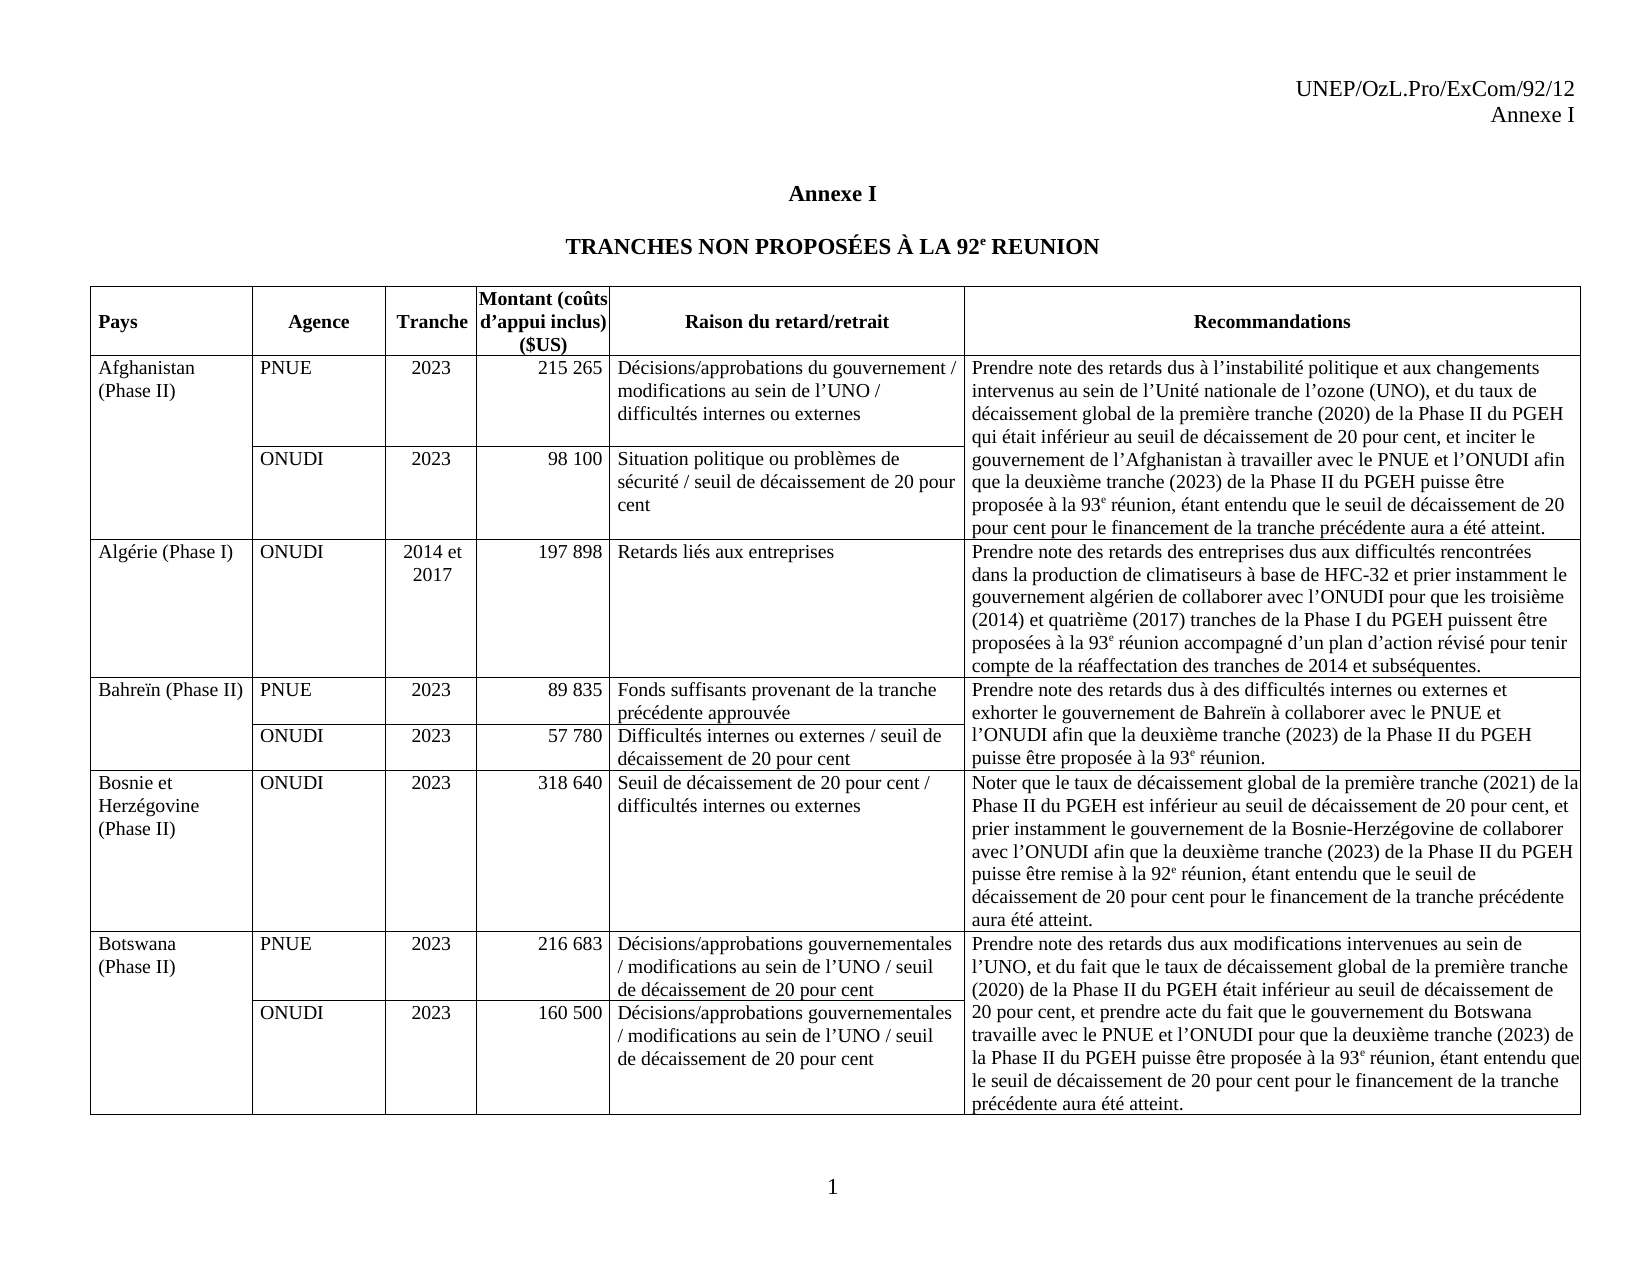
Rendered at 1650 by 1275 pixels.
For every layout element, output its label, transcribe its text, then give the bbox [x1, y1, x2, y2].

table_cell ONUDI [253, 725, 385, 770]
table_cell Décisions/approbations gouvernementales / modifications au sein de l’UNO / seuil de décaissement de 20 pour cent [610, 1001, 964, 1114]
table_cell Prendre note des retards dus aux modifications intervenues au sein de l’UNO, et du fait que le taux de décaissement global de la première tranche (2020) de la Phase II du PGEH était inférieur au seuil de décaissement de 20 pour cent, et prendre acte du fait que le gouvernement du Botswana travaille avec le PNUE et l’ONUDI pour que la deuxième tranche (2023) de la Phase II du PGEH puisse être proposée à la 93e réunion, étant entendu que le seuil de décaissement de 20 pour cent pour le financement de la tranche précédente aura été atteint. [965, 932, 1580, 1114]
table_cell 89 835 [477, 678, 609, 723]
table_cell Bahreïn (Phase II) [91, 678, 252, 770]
table_cell Prendre note des retards dus à l’instabilité politique et aux changements intervenus au sein de l’Unité nationale de l’ozone (UNO), et du taux de décaissement global de la première tranche (2020) de la Phase II du PGEH qui était inférieur au seuil de décaissement de 20 pour cent, et inciter le gouvernement de l’Afghanistan à travailler avec le PNUE et l’ONUDI afin que la deuxième tranche (2023) de la Phase II du PGEH puisse être proposée à la 93e réunion, étant entendu que le seuil de décaissement de 20 pour cent pour le financement de la tranche précédente aura a été atteint. [965, 356, 1580, 539]
table_cell 2023 [386, 725, 476, 770]
table_cell Décisions/approbations gouvernementales / modifications au sein de l’UNO / seuil de décaissement de 20 pour cent [610, 932, 964, 1000]
table_cell Fonds suffisants provenant de la tranche précédente approuvée [610, 678, 964, 723]
table_cell Algérie (Phase I) [91, 540, 252, 677]
table_cell 215 265 [477, 356, 609, 446]
text Annexe I [90, 180, 1575, 207]
table_header Raison du retard/retrait [610, 287, 964, 355]
table_cell PNUE [253, 932, 385, 1000]
table_header Agence [253, 287, 385, 355]
table_cell Décisions/approbations du gouvernement / modifications au sein de l’UNO / difficultés internes ou externes [610, 356, 964, 446]
table_cell Bosnie et Herzégovine (Phase II) [91, 771, 252, 931]
table_cell Noter que le taux de décaissement global de la première tranche (2021) de la Phase II du PGEH est inférieur au seuil de décaissement de 20 pour cent, et prier instamment le gouvernement de la Bosnie-Herzégovine de collaborer avec l’ONUDI afin que la deuxième tranche (2023) de la Phase II du PGEH puisse être remise à la 92e réunion, étant entendu que le seuil de décaissement de 20 pour cent pour le financement de la tranche précédente aura été atteint. [965, 771, 1580, 931]
table_cell Afghanistan (Phase II) [91, 356, 252, 539]
table_cell 2023 [386, 356, 476, 446]
table_cell ONUDI [253, 771, 385, 931]
table_cell 2023 [386, 1001, 476, 1114]
table_cell 98 100 [477, 447, 609, 539]
table_cell 216 683 [477, 932, 609, 1000]
table_cell 160 500 [477, 1001, 609, 1114]
table_cell Retards liés aux entreprises [610, 540, 964, 677]
table_cell PNUE [253, 356, 385, 446]
table_cell 2023 [386, 932, 476, 1000]
table_cell ONUDI [253, 447, 385, 539]
table_cell Difficultés internes ou externes / seuil de décaissement de 20 pour cent [610, 725, 964, 770]
table_cell Prendre note des retards des entreprises dus aux difficultés rencontrées dans la production de climatiseurs à base de HFC-32 et prier instamment le gouvernement algérien de collaborer avec l’ONUDI pour que les troisième (2014) et quatrième (2017) tranches de la Phase I du PGEH puissent être proposées à la 93e réunion accompagné d’un plan d’action révisé pour tenir compte de la réaffectation des tranches de 2014 et subséquentes. [965, 540, 1580, 677]
table_cell 2023 [386, 447, 476, 539]
table_cell 2014 et 2017 [386, 540, 476, 677]
table_cell Situation politique ou problèmes de sécurité / seuil de décaissement de 20 pour cent [610, 447, 964, 539]
table_cell 2023 [386, 678, 476, 723]
table_header Pays [91, 287, 252, 355]
table_cell Botswana (Phase II) [91, 932, 252, 1114]
text TRANCHES NON PROPOSÉES À LA 92e REUNION [90, 233, 1575, 259]
table_cell PNUE [253, 678, 385, 723]
table_cell Prendre note des retards dus à des difficultés internes ou externes et exhorter le gouvernement de Bahreïn à collaborer avec le PNUE et l’ONUDI afin que la deuxième tranche (2023) de la Phase II du PGEH puisse être proposée à la 93e réunion. [965, 678, 1580, 770]
table_cell ONUDI [253, 540, 385, 677]
table_header Tranche [386, 287, 476, 355]
table_cell Seuil de décaissement de 20 pour cent / difficultés internes ou externes [610, 771, 964, 931]
table_cell 318 640 [477, 771, 609, 931]
table_cell 57 780 [477, 725, 609, 770]
table_cell 2023 [386, 771, 476, 931]
table_header Montant (coûts d’appui inclus) ($US) [477, 287, 609, 355]
table_cell ONUDI [253, 1001, 385, 1114]
table_cell 197 898 [477, 540, 609, 677]
table_header Recommandations [965, 287, 1580, 355]
